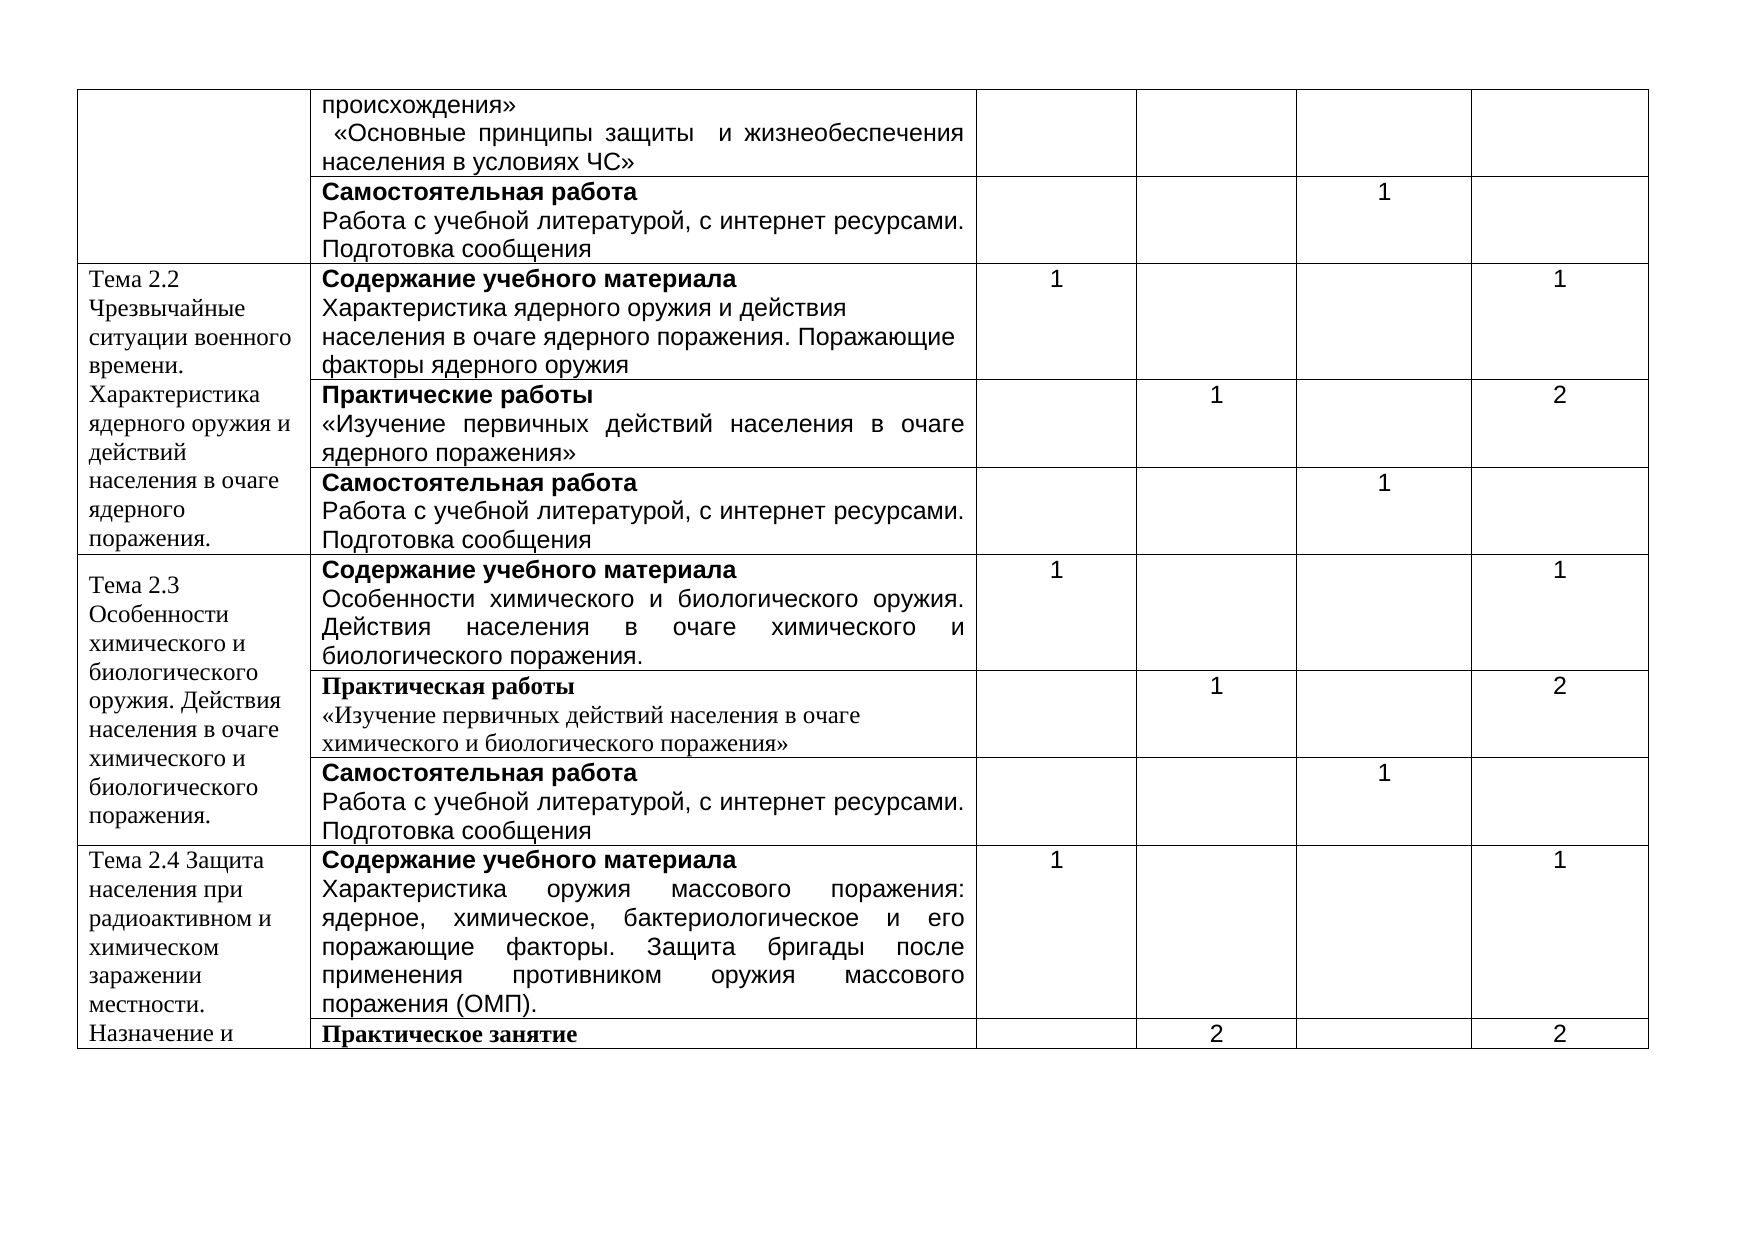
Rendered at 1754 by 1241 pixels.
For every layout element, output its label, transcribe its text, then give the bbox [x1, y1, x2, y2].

table_cell 1 [1297, 468, 1471, 554]
table_cell [1137, 468, 1296, 554]
table_cell [977, 1019, 1136, 1048]
table_cell 2 [1472, 671, 1648, 757]
table_cell [1297, 846, 1471, 1018]
table_cell 2 [1137, 1019, 1296, 1048]
table_cell 2 [1472, 380, 1648, 467]
table_cell [1137, 264, 1296, 379]
table_cell [1297, 264, 1471, 379]
table_cell [977, 177, 1136, 263]
table_cell [977, 758, 1136, 844]
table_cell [311, 1019, 976, 1048]
table_cell 1 [1137, 671, 1296, 757]
table_cell Самостоятельная работа Работа с учебной литературой, с интернет ресурсами. Подготовка сообщения [311, 177, 976, 263]
table_cell 2 [1472, 90, 1648, 176]
table_cell Тема 2.3 Особенности химического и биологического оружия. Действия населения в очаге химического и биологического поражения. [78, 555, 310, 844]
table_cell Практические работы «Изучение первичных действий населения в очаге ядерного поражения» [311, 380, 976, 467]
table_cell 1 [977, 264, 1136, 379]
table_cell [977, 380, 1136, 467]
table_cell [1137, 846, 1296, 1018]
table_cell Тема 2.2 Чрезвычайные ситуации военного времени. Характеристика ядерного оружия и действий населения в очаге ядерного поражения. [78, 264, 310, 554]
table_cell 1 [1472, 264, 1648, 379]
table_cell 5 [1137, 90, 1296, 176]
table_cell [311, 90, 976, 176]
table_cell [1297, 555, 1471, 670]
table_cell [1297, 90, 1471, 176]
table_cell Содержание учебного материала Характеристика оружия массового поражения: ядерное, химическое, бактериологическое и его поражающие факторы. Защита бригады после применения противником оружия массового поражения (ОМП). [311, 846, 976, 1018]
table_cell [1472, 468, 1648, 554]
table_cell Самостоятельная работа Работа с учебной литературой, с интернет ресурсами. Подготовка сообщения [311, 468, 976, 554]
table_cell [977, 90, 1136, 176]
table_cell Содержание учебного материала Особенности химического и биологического оружия. Действия населения в очаге химического и биологического поражения. [311, 555, 976, 670]
table_cell Тема 2.4 Защита населения при радиоактивном и химическом заражении местности. Назначение и задачи гражданской обороны. [78, 846, 310, 1048]
table_cell [977, 671, 1136, 757]
table_cell Самостоятельная работа Работа с учебной литературой, с интернет ресурсами. Подготовка сообщения [311, 758, 976, 844]
table_cell 1 [977, 555, 1136, 670]
table_cell 1 [1472, 555, 1648, 670]
table_cell [1472, 177, 1648, 263]
table_cell [1137, 177, 1296, 263]
table_cell 1 [1472, 846, 1648, 1018]
table_cell 1 [977, 846, 1136, 1018]
table_cell [1137, 555, 1296, 670]
table_cell [1472, 758, 1648, 844]
table_cell [1297, 380, 1471, 467]
table_cell [1297, 1019, 1471, 1048]
table_cell 1 [1297, 177, 1471, 263]
table_cell [1297, 671, 1471, 757]
table_cell [1137, 758, 1296, 844]
table_cell Содержание учебного материала Характеристика ядерного оружия и действия населения в очаге ядерного поражения. Поражающие факторы ядерного оружия [311, 264, 976, 379]
table_cell [977, 468, 1136, 554]
table_cell 2 [1472, 1019, 1648, 1048]
table_cell 1 [1297, 758, 1471, 844]
table_cell Практическая работы «Изучение первичных действий населения в очаге химического и биологического поражения» [311, 671, 976, 757]
table_cell 1 [1137, 380, 1296, 467]
